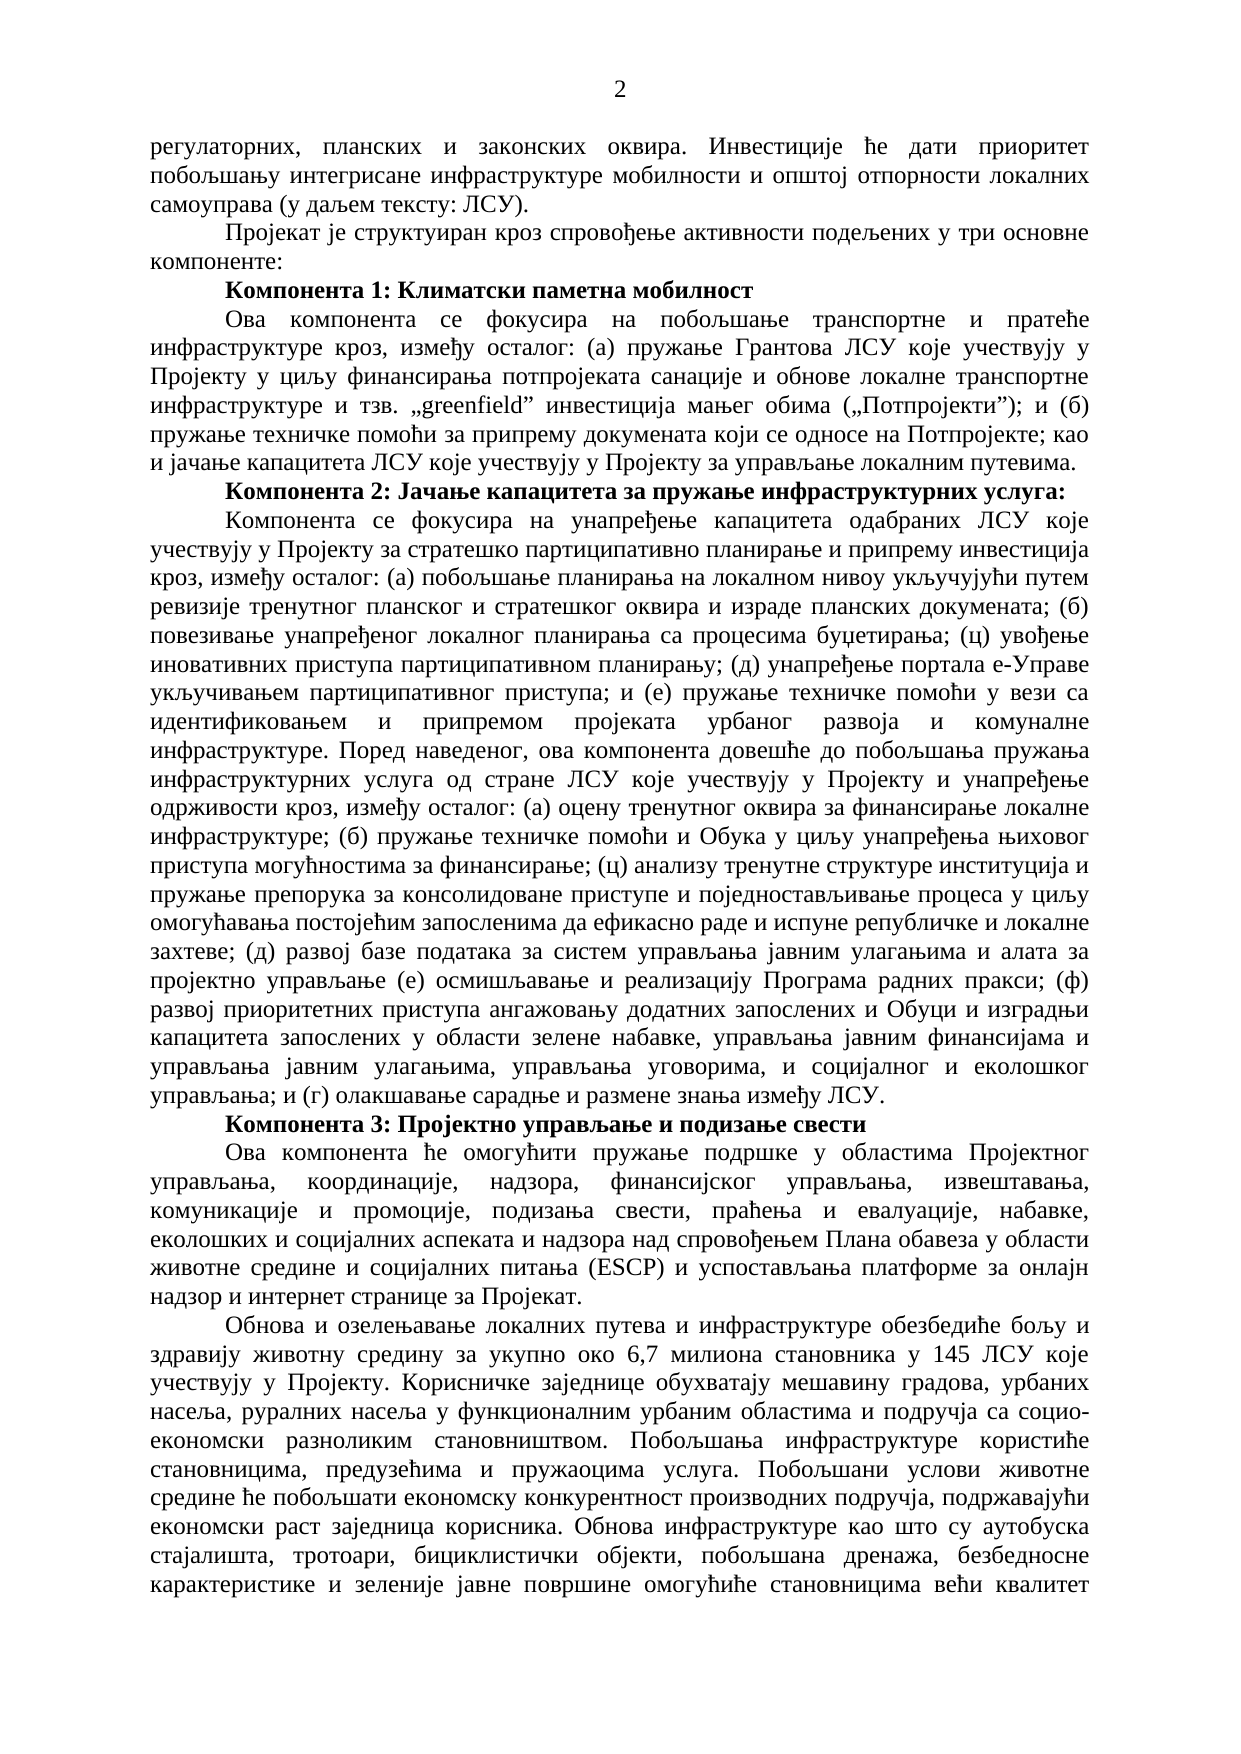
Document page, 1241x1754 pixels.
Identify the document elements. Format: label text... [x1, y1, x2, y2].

text Компонента се фокусира на унапређење капацитета одабраних ЛСУ које учествују у Пројекту за стратешко партиципативно планирање и припрему инвестиција кроз, између осталог: (a) побољшање планирања на локалном нивоу укључујући путем ревизије тренутног планског и стратешког оквира и израде планских докумената; (б) повезивање унапређеног локалног планирања са процесима буџетирања; (ц) увођење иновативних приступа партиципативном планирању; (д) унапређење портала е-Управе укључивањем партиципативног приступа; и (е) пружање техничке помоћи у вези са идентификовањем и припремом пројеката урбаног развоја и комуналне инфраструктуре. Поред наведеног, ова компонента довешће до побољшања пружања инфраструктурних услуга од стране ЛСУ које учествују у Пројекту и унапређење одрживости кроз, између осталог: (а) оцену тренутног оквира за финансирање локалне инфраструктуре; (б) пружање техничке помоћи и Обука у циљу унапређења њиховог приступа могућностима за финансирање; (ц) анализу тренутне структуре институција и пружање препорука за консолидоване приступе и поједностављивање процеса у циљу омогућавања постојећим запосленима да ефикасно раде и испуне републичке и локалне захтеве; (д) развој базе података за систем управљања јавним улагањима и алата за пројектно управљање (е) осмишљавање и реализацију Програма радних пракси; (ф) развој приоритетних приступа ангажовању додатних запослених и Обуци и изградњи капацитета запослених у области зелене набавке, управљања јавним финансијама и управљања јавним улагањима, управљања уговорима, и социјалног и еколошког управљања; и (г) олакшавање сарадње и размене знања између ЛСУ. [150, 505, 1090, 1109]
text Компонента 1: Климатски паметна мобилност [150, 275, 1090, 304]
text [150, 131, 1090, 217]
text Компонента 2: Јачање капацитета за пружање инфраструктурних услуга: [150, 476, 1090, 505]
text Компонента 3: Пројектно управљање и подизање свести [150, 1109, 1090, 1137]
text Ова компонента се фокусира на побољшање транспортне и пратеће инфраструктуре кроз, између осталог: (a) пружање Грантова ЛСУ које учествују у Пројекту у циљу финансирања потпројеката санације и обнове локалне транспортне инфраструктуре и тзв. „greenfield” инвестиција мањег обима („Потпројекти”); и (б) пружање техничке помоћи за припрему докумената који се односе на Потпројекте; као и јачање капацитета ЛСУ које учествују у Пројекту за управљање локалним путевима. [150, 304, 1090, 476]
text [150, 1310, 1090, 1597]
text Ова компонента ће омогућити пружање подршке у областима Пројектног управљања, координације, надзора, финансијског управљања, извештавања, комуникације и промоције, подизања свести, праћења и евалуације, набавке, еколошких и социјалних аспеката и надзора над спровођењем Плана обавеза у области животне средине и социјалних питања (ESCP) и успостављања платформе за онлајн надзор и интернет странице за Пројекат. [150, 1137, 1090, 1310]
text Пројекат је структуиран кроз спровођење активности подељених у три основне компоненте: [150, 217, 1090, 275]
